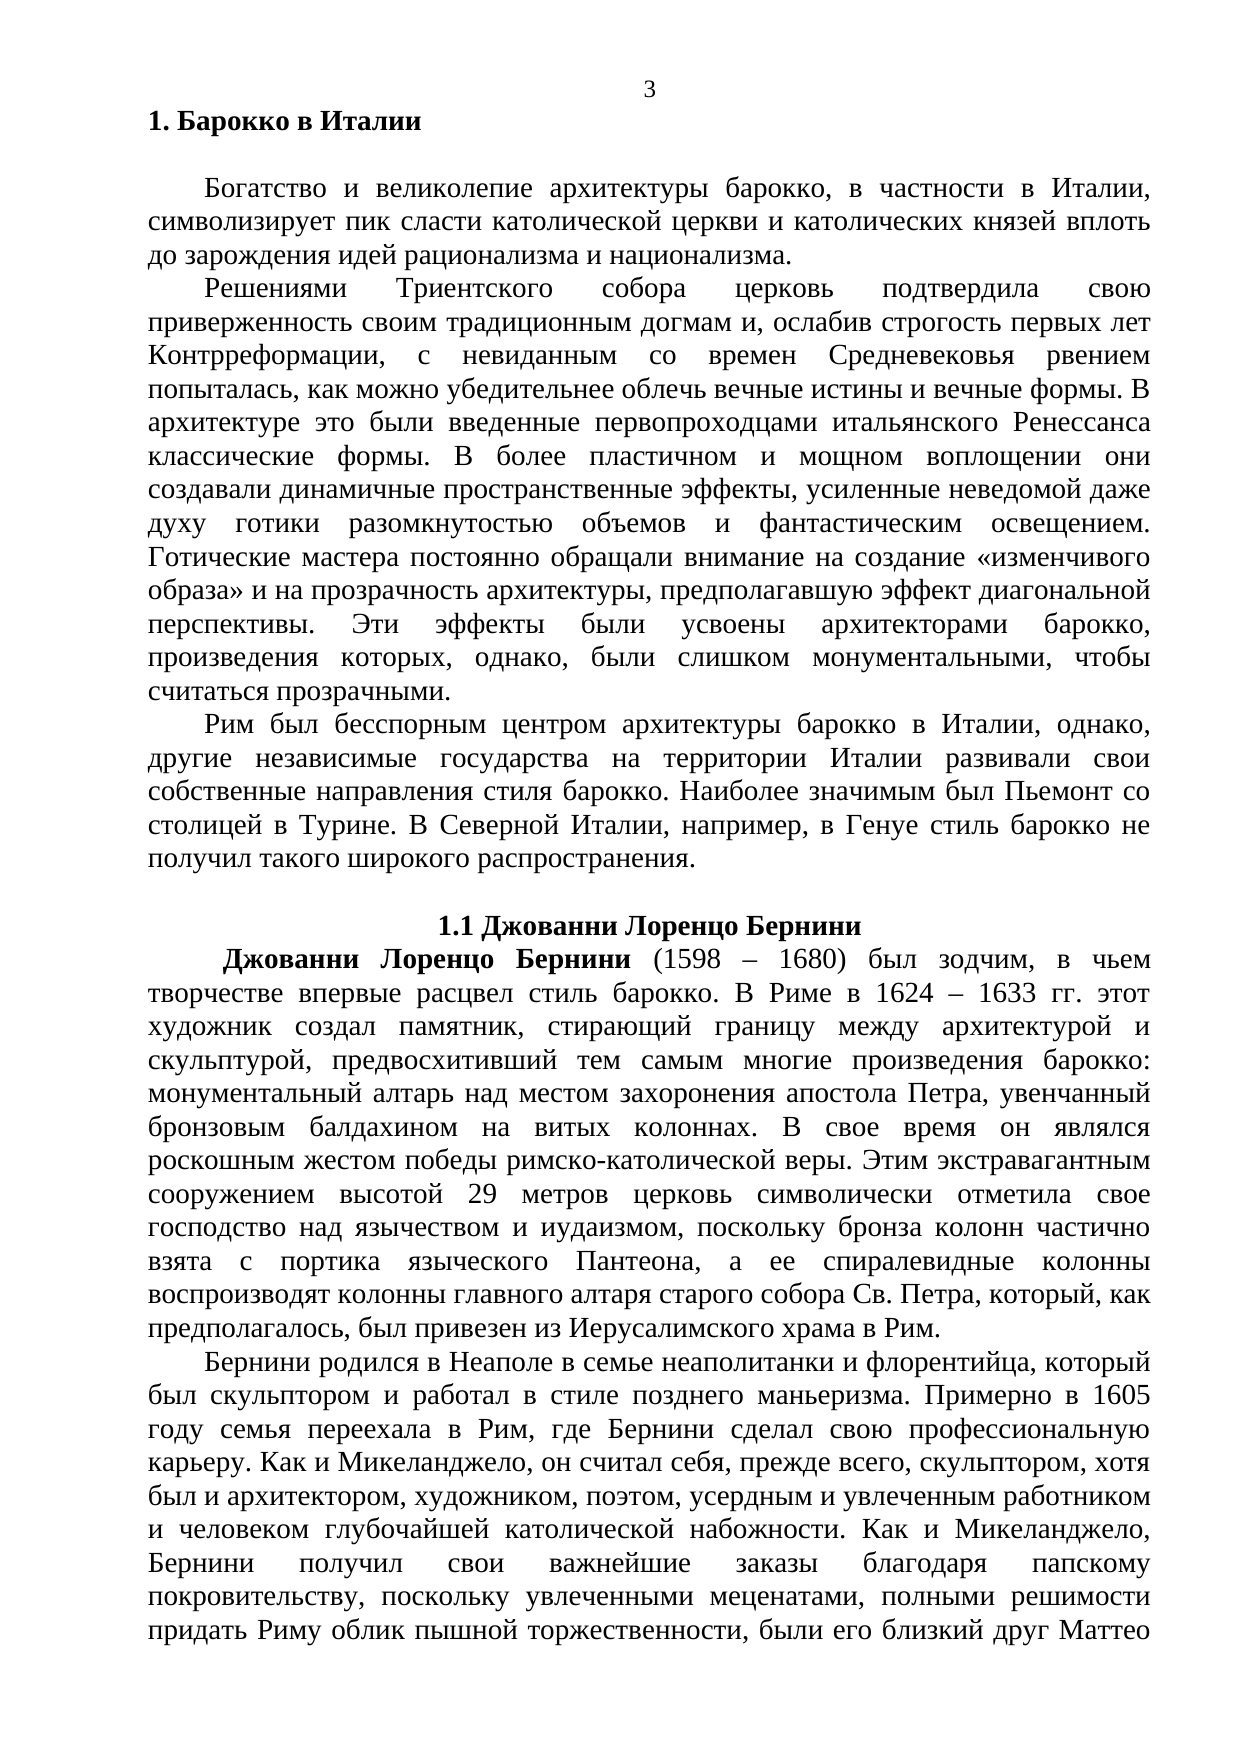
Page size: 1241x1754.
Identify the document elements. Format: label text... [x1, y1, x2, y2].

text Джованни Лоренцо Бернини (1598 – 1680) был зодчим, в чьем творчестве впервые расцвел стиль барокко. В Риме в 1624 – 1633 гг. этот художник создал памятник, стирающий границу между архитектурой и скульптурой, предвосхитивший тем самым многие произведения барокко: монументальный алтарь над местом захоронения апостола Петра, увенчанный бронзовым балдахином на витых колоннах. В свое время он являлся роскошным жестом победы римско-католической веры. Этим экстравагантным сооружением высотой 29 метров церковь символически отметила свое господство над язычеством и иудаизмом, поскольку бронза колонн частично взята с портика языческого Пантеона, а ее спиралевидные колонны воспроизводят колонны главного алтаря старого собора Св. Петра, который, как предполагалось, был привезен из Иерусалимского храма в Рим. [148, 941, 1152, 1344]
subtitle 1.1 Джованни Лоренцо Бернини [148, 908, 1152, 941]
text Решениями Триентского собора церковь подтвердила свою приверженность своим традиционным догмам и, ослабив строгость первых лет Контрреформации, с невиданным со времен Средневековья рвением попыталась, как можно убедительнее облечь вечные истины и вечные формы. В архитектуре это были введенные первопроходцами итальянского Ренессанса классические формы. В более пластичном и мощном воплощении они создавали динамичные пространственные эффекты, усиленные неведомой даже духу готики разомкнутостью объемов и фантастическим освещением. Готические мастера постоянно обращали внимание на создание «изменчивого образа» и на прозрачность архитектуры, предполагавшую эффект диагональной перспективы. Эти эффекты были усвоены архитекторами барокко, произведения которых, однако, были слишком монументальными, чтобы считаться прозрачными. [148, 270, 1152, 706]
text Рим был бесспорным центром архитектуры барокко в Италии, однако, другие независимые государства на территории Италии развивали свои собственные направления стиля барокко. Наиболее значимым был Пьемонт со столицей в Турине. В Северной Италии, например, в Генуе стиль барокко не получил такого широкого распространения. [148, 706, 1152, 874]
subtitle 1. Барокко в Италии [148, 103, 1152, 136]
text Богатство и великолепие архитектуры барокко, в частности в Италии, символизирует пик сласти католической церкви и католических князей вплоть до зарождения идей рационализма и национализма. [148, 170, 1152, 270]
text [148, 1344, 1152, 1646]
